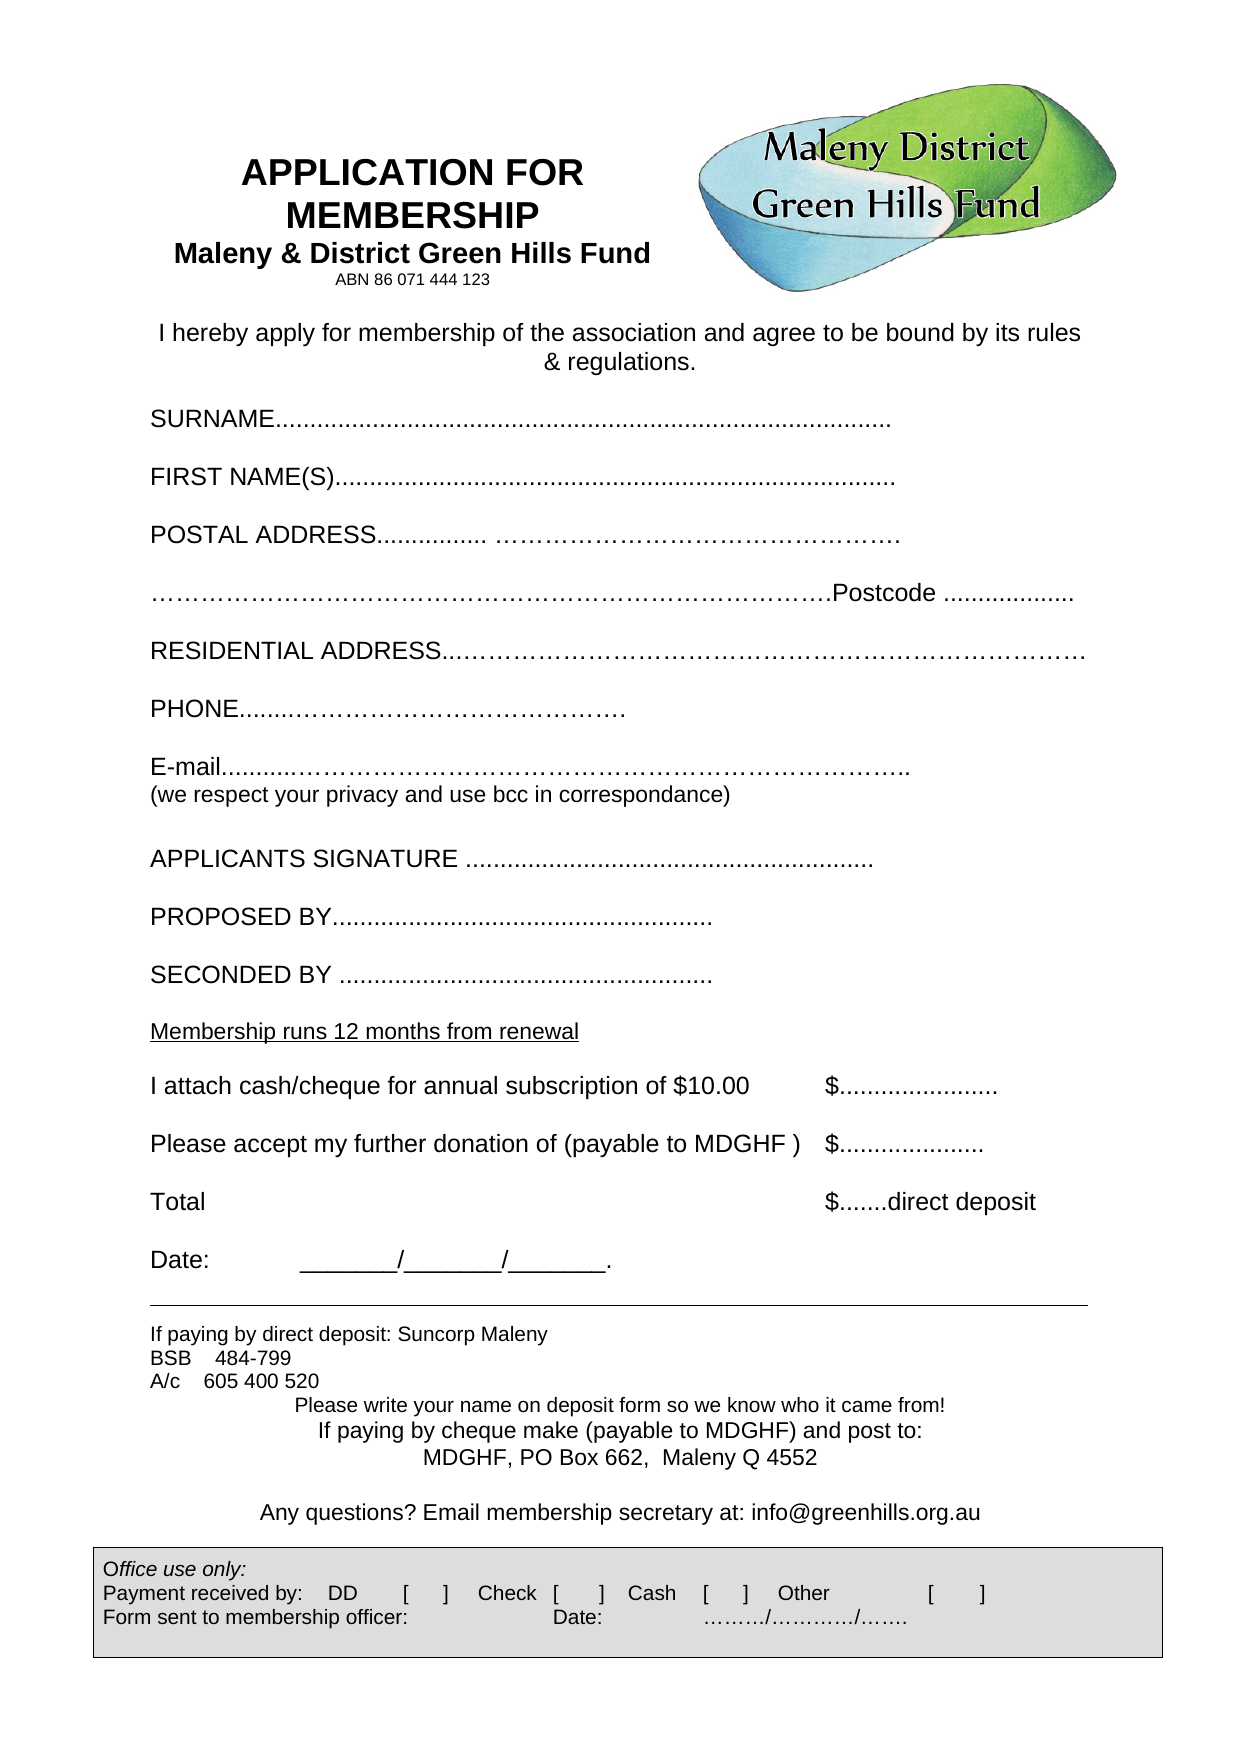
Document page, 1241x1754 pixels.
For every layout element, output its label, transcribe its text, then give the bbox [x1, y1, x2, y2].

text Any questions? Email membership secretary at: info@greenhills.org.au [150, 1499, 1090, 1525]
text If paying by cheque make (payable to MDGHF) and post to: [150, 1417, 1090, 1443]
text RESIDENTIAL ADDRESS...………………………………………………………………… [150, 636, 1090, 665]
text FIRST NAME(S)................................................................................. [150, 462, 1090, 491]
text Date: _______/_______/_______. [150, 1245, 1090, 1273]
text Please accept my further donation of (payable to MDGHF ) $..................... [150, 1129, 1090, 1158]
text I hereby apply for membership of the association and agree to be bound by its rules & regulations. [150, 318, 1090, 375]
text SECONDED BY ...................................................... [150, 960, 1090, 989]
text ABN 86 071 444 123 [150, 270, 675, 289]
text If paying by direct deposit: Suncorp Maleny [150, 1321, 1090, 1345]
text Please write your name on deposit form so we know who it came from! [150, 1393, 1090, 1417]
text SURNAME......................................................................................... [150, 404, 1090, 433]
text E-mail...........……………………………………………………………….. [150, 752, 1090, 781]
text Total $.......direct deposit [150, 1187, 1090, 1216]
text I attach cash/cheque for annual subscription of $10.00 $....................... [150, 1071, 1090, 1100]
text (we respect your privacy and use bcc in correspondance) [150, 781, 1090, 807]
title APPLICATION FOR MEMBERSHIP [150, 150, 675, 236]
text Maleny & District Green Hills Fund [150, 236, 675, 270]
text MDGHF, PO Box 662, Maleny Q 4552 [150, 1443, 1090, 1470]
text APPLICANTS SIGNATURE ........................................................... [150, 844, 1090, 873]
text BSB 484-799 A/c 605 400 520 [150, 1345, 1090, 1393]
text ……………………………………………………………………….Postcode ................... [150, 578, 1090, 607]
picture [675, 74, 1144, 301]
text POSTAL ADDRESS................ …………………………………………. [150, 520, 1090, 549]
text PROPOSED BY....................................................... [150, 902, 1090, 931]
subtitle Membership runs 12 months from renewal [150, 1018, 1090, 1044]
text PHONE........…………………………………. [150, 694, 1090, 723]
